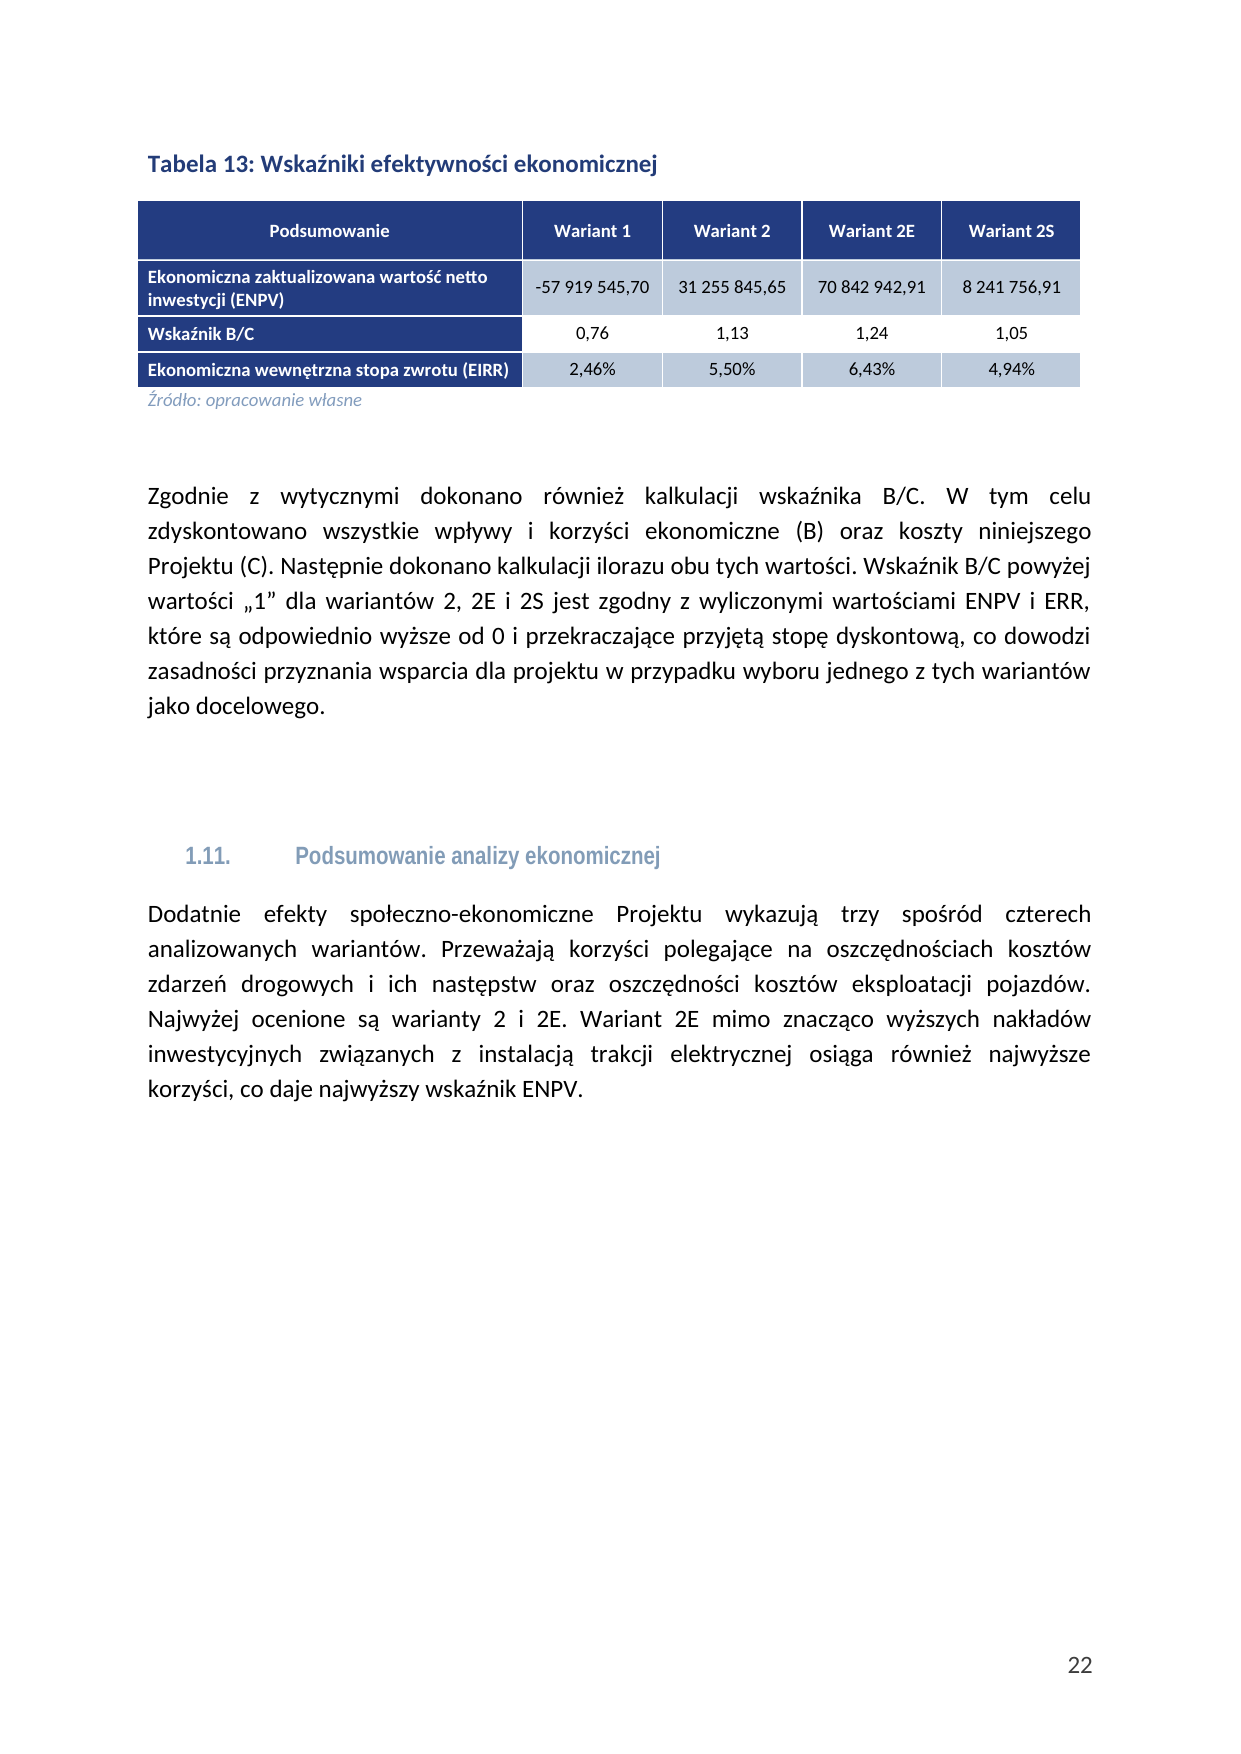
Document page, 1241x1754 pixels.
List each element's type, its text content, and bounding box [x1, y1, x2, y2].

table_cell 4,94% [942, 353, 1080, 387]
table_cell 8 241 756,91 [942, 261, 1080, 315]
text Zgodnie z wytycznymi dokonano również kalkulacji wskaźnika B/C. W tym celu zdyskontowano wszystkie wpływy i korzyści ekonomiczne (B) oraz koszty niniejszego Projektu (C). Następnie dokonano kalkulacji ilorazu obu tych wartości. Wskaźnik B/C powyżej wartości „1” dla wariantów 2, 2E i 2S jest zgodny z wyliczonymi wartościami ENPV i ERR, które są odpowiednio wyższe od 0 i przekraczające przyjętą stopę dyskontową, co dowodzi zasadności przyznania wsparcia dla projektu w przypadku wyboru jednego z tych wariantów jako docelowego. [148, 480, 1092, 720]
table_cell 2,46% [523, 353, 662, 387]
table_cell Wskaźnik B/C [138, 317, 522, 351]
table_header Wariant 2S [942, 201, 1080, 259]
table_cell 5,50% [663, 353, 801, 387]
table_cell Ekonomiczna wewnętrzna stopa zwrotu (EIRR) [138, 353, 522, 387]
table_cell 1,05 [942, 317, 1080, 351]
table_header Podsumowanie [138, 201, 522, 259]
subtitle Podsumowanie analizy ekonomicznej [185, 841, 1092, 869]
table_header Wariant 2 [663, 201, 801, 259]
table_cell -57 919 545,70 [523, 261, 662, 315]
text Dodatnie efekty społeczno-ekonomiczne Projektu wykazują trzy spośród czterech analizowanych wariantów. Przeważają korzyści polegające na oszczędnościach kosztów zdarzeń drogowych i ich następstw oraz oszczędności kosztów eksploatacji pojazdów. Najwyżej ocenione są warianty 2 i 2E. Wariant 2E mimo znacząco wyższych nakładów inwestycyjnych związanych z instalacją trakcji elektrycznej osiąga również najwyższe korzyści, co daje najwyższy wskaźnik ENPV. [148, 899, 1092, 1104]
table_cell 0,76 [523, 317, 662, 351]
table_cell 1,24 [803, 317, 941, 351]
table_header Wariant 2E [803, 201, 941, 259]
table_cell 1,13 [663, 317, 801, 351]
table_cell 31 255 845,65 [663, 261, 801, 315]
text Źródło: opracowanie własne [148, 389, 1092, 412]
table_cell 6,43% [803, 353, 941, 387]
table_cell Ekonomiczna zaktualizowana wartość netto inwestycji (ENPV) [138, 261, 522, 315]
table_header Wariant 1 [523, 201, 662, 259]
table_cell 70 842 942,91 [803, 261, 941, 315]
